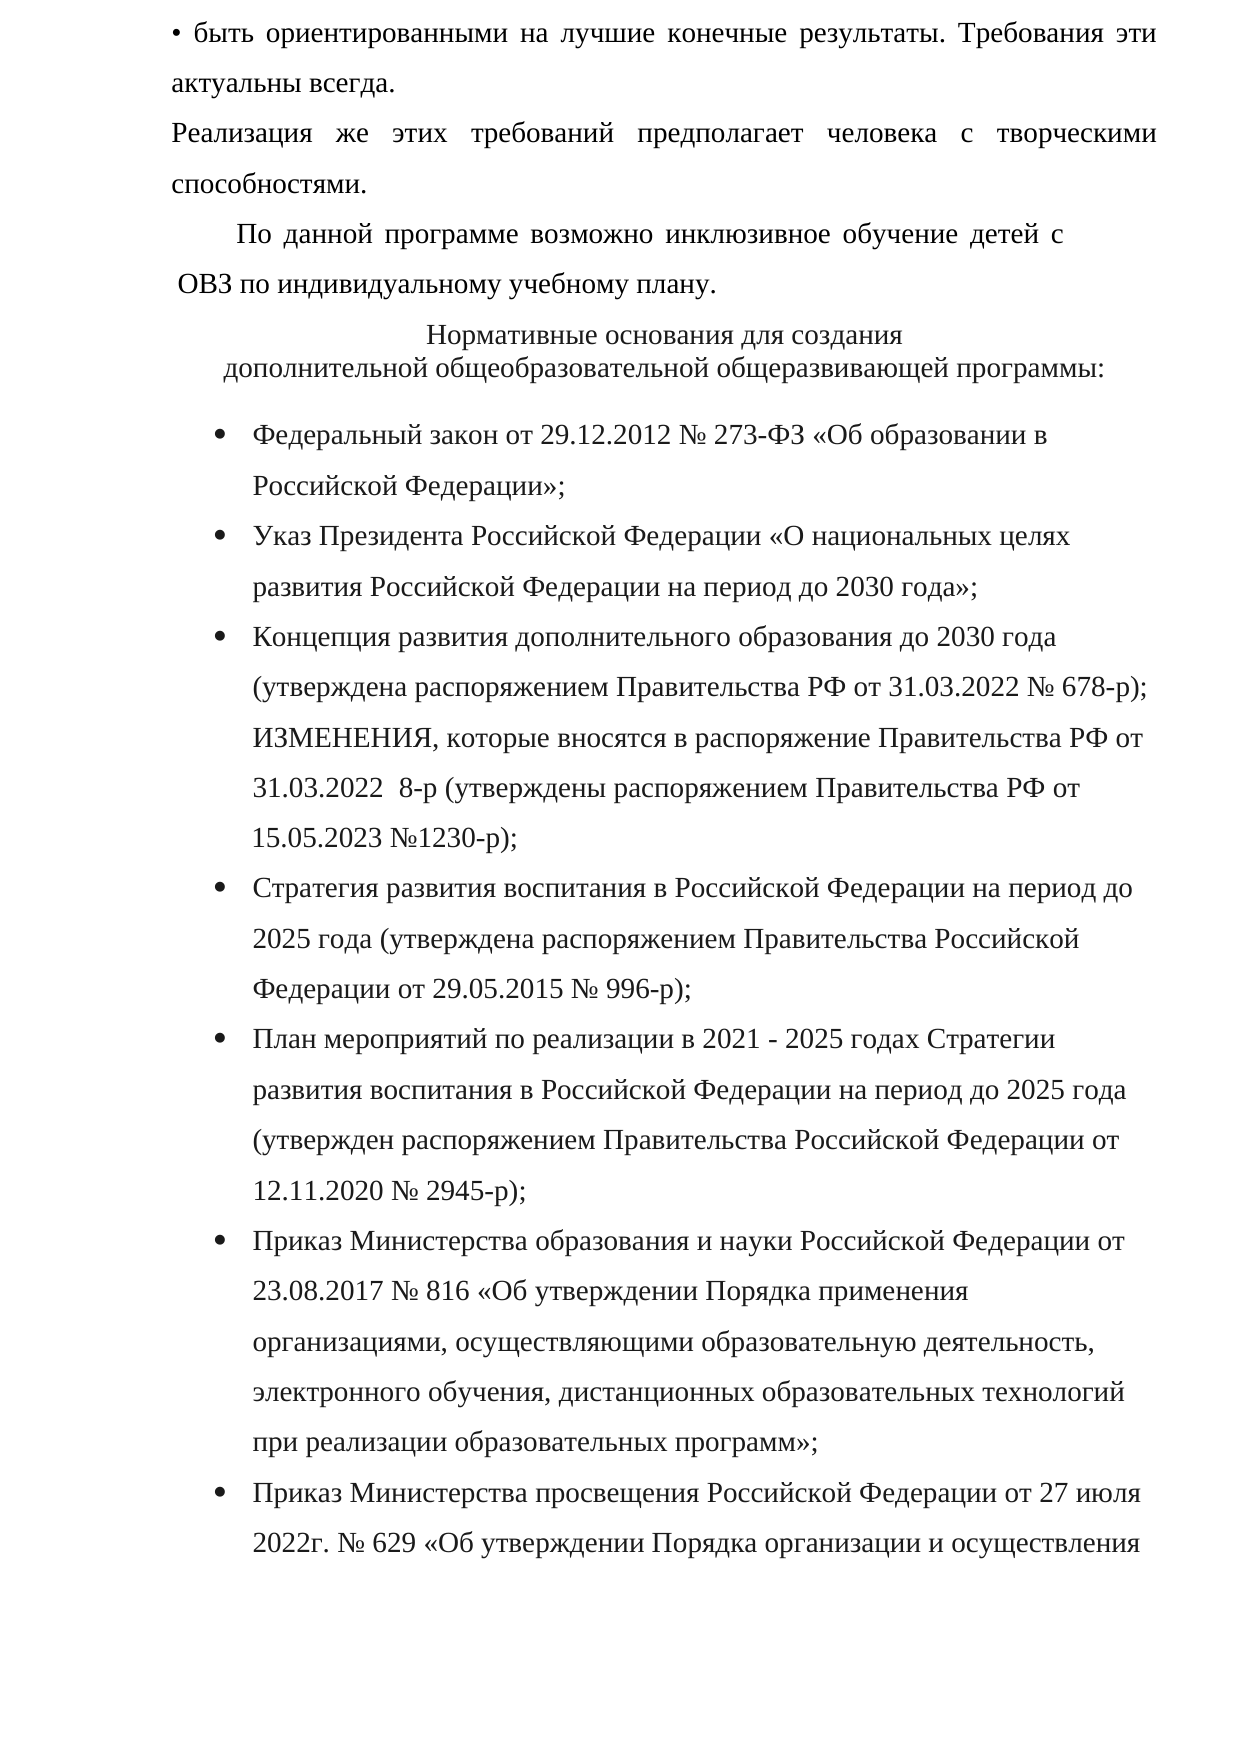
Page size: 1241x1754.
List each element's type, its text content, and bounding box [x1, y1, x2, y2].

list Приказ Министерства образования и науки Российской Федерации от [215, 1223, 1152, 1257]
text 23.08.2017 № 816 «Об утверждении Порядка применения организациями, осуществляющими образовательную деятельность, электронного обучения, дистанционных образовательных технологий при реализации образовательных программ»; [252, 1273, 1152, 1458]
list Федеральный закон от 29.12.2012 № 273-ФЗ «Об образовании в Российской Федерации»; [215, 417, 1152, 501]
text • быть ориентированными на лучшие конечные результаты. Требования эти актуальны всегда. [171, 15, 1158, 99]
list Указ Президента Российской Федерации «О национальных целях развития Российской Федерации на период до 2030 года»; [215, 518, 1152, 602]
text ИЗМЕНЕНИЯ, которые вносятся в распоряжение Правительства РФ от [252, 720, 1152, 753]
list Стратегия развития воспитания в Российской Федерации на период до 2025 года (утверждена распоряжением Правительства Российской Федерации от 29.05.2015 № 996-р); [215, 871, 1152, 1005]
text Нормативные основания для создания [177, 317, 1152, 350]
text дополнительной общеобразовательной общеразвивающей программы: [177, 350, 1152, 384]
text Реализация же этих требований предполагает человека с творческими способностями. [171, 115, 1158, 199]
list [215, 1475, 1152, 1559]
list План мероприятий по реализации в 2021 - 2025 годах Стратегии развития воспитания в Российской Федерации на период до 2025 года (утвержден распоряжением Правительства Российской Федерации от 12.11.2020 № 2945-р); [215, 1022, 1152, 1206]
text По данной программе возможно инклюзивное обучение детей с ОВЗ по индивидуальному учебному плану. [177, 216, 1065, 300]
text (утверждена распоряжением Правительства РФ от 31.03.2022 № 678-р); [252, 669, 1152, 703]
list 8-р (утверждены распоряжением Правительства РФ от 15.05.2023 №1230-р); [251, 770, 1152, 854]
list Концепция развития дополнительного образования до 2030 года [215, 619, 1152, 653]
